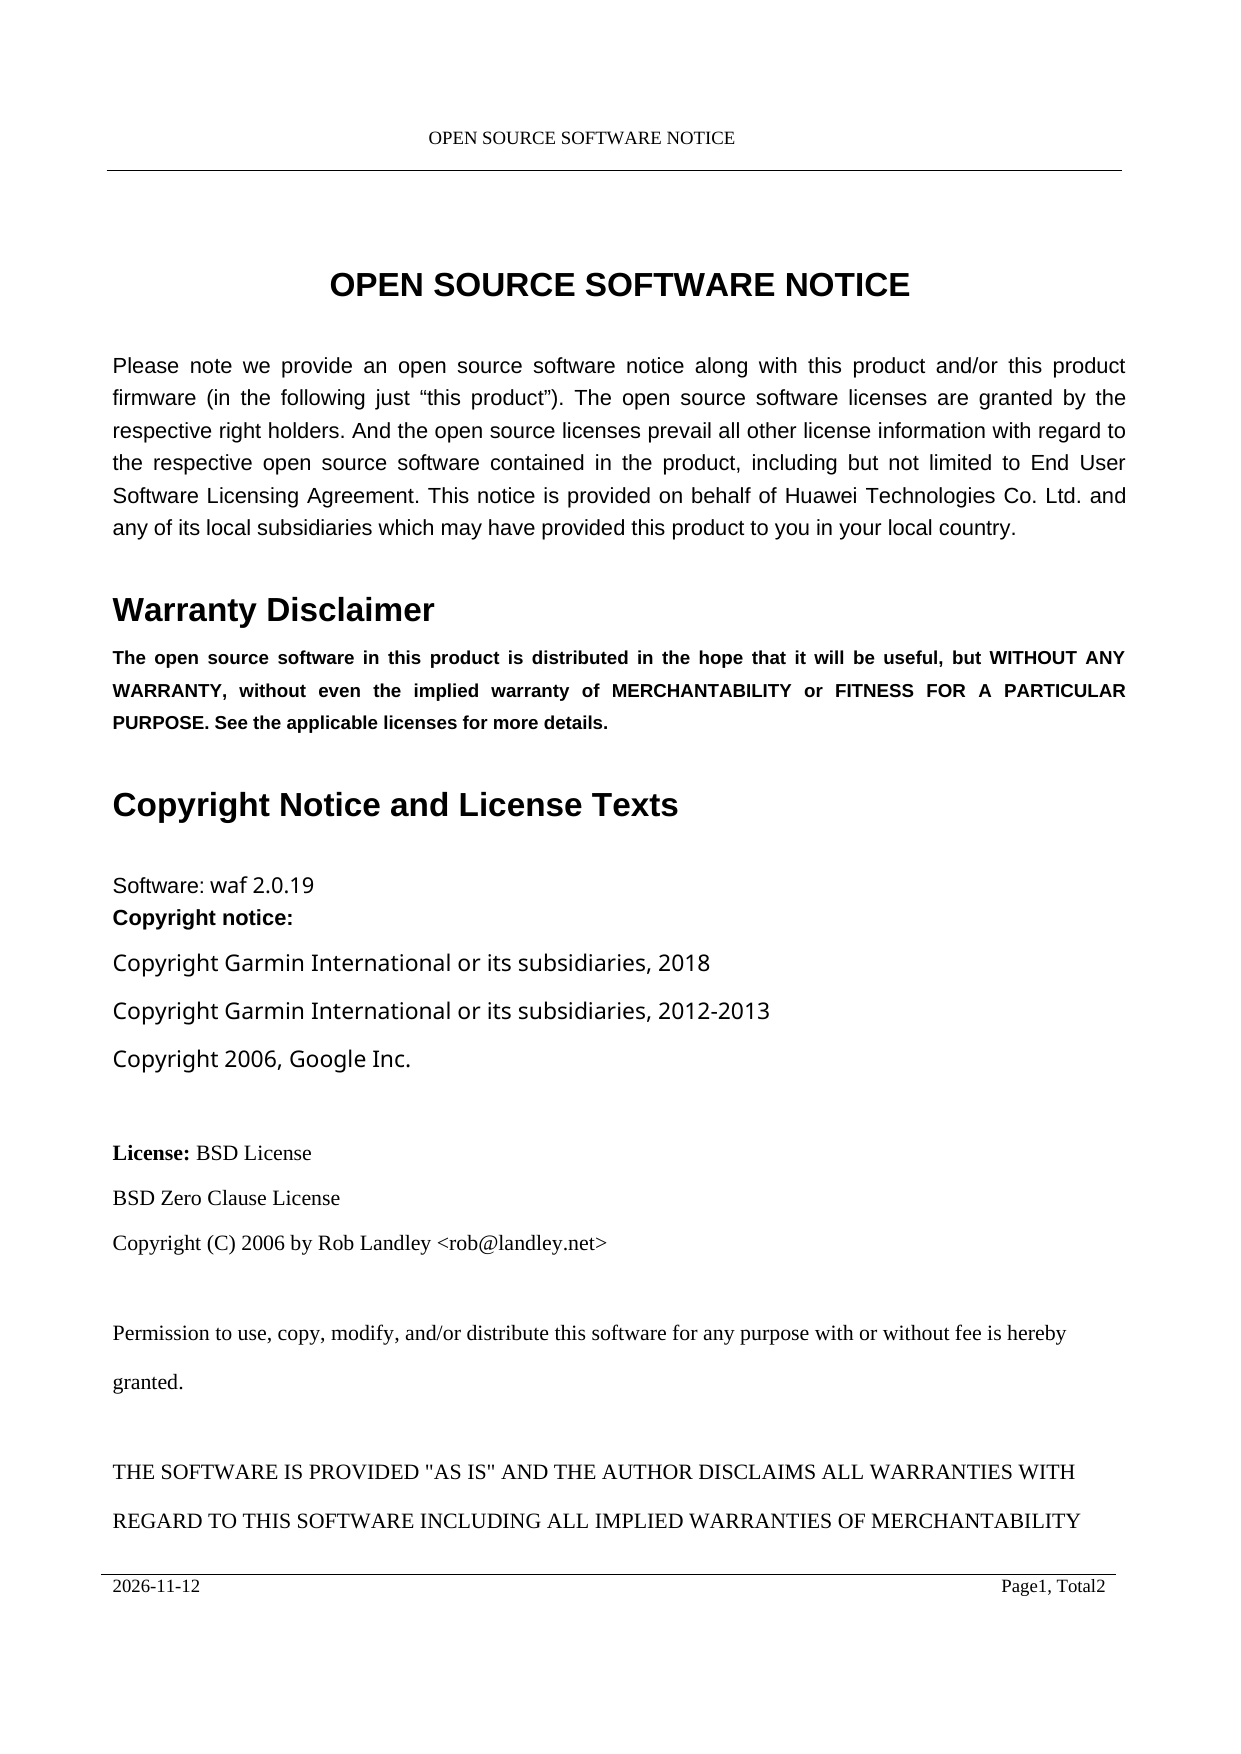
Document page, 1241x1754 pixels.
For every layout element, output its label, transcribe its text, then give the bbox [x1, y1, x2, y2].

text License: BSD License [112, 1136, 1128, 1168]
text OPEN SOURCE SOFTWARE NOTICE [112, 251, 1128, 316]
text Software: waf 2.0.19 [112, 869, 1128, 901]
text Copyright Notice and License Texts [112, 771, 1128, 836]
text BSD Zero Clause License [112, 1181, 1128, 1214]
text The open source software in this product is distributed in the hope that it will be useful, but WITHOUT ANY WARRANTY, without even the implied warranty of MERCHANTABILITY or FITNESS FOR A PARTICULAR PURPOSE. See the applicable licenses for more details. [112, 641, 1128, 739]
text Copyright (C) 2006 by Rob Landley <rob@landley.net> [112, 1226, 1128, 1259]
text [112, 1455, 1128, 1537]
text Permission to use, copy, modify, and/or distribute this software for any purpose with or without fee is hereby granted. [112, 1316, 1128, 1398]
text Copyright 2006, Google Inc. [112, 1043, 1128, 1075]
text Copyright Garmin International or its subsidiaries, 2018 [112, 947, 1128, 979]
text Please note we provide an open source software notice along with this product and/or this product firmware (in the following just “this product”). The open source software licenses are granted by the respective right holders. And the open source licenses prevail all other license information with regard to the respective open source software contained in the product, including but not limited to End User Software Licensing Agreement. This notice is provided on behalf of Huawei Technologies Co. Ltd. and any of its local subsidiaries which may have provided this product to you in your local country. [112, 349, 1128, 544]
text Copyright Garmin International or its subsidiaries, 2012-2013 [112, 995, 1128, 1027]
text Copyright notice: [112, 901, 1128, 934]
text Warranty Disclaimer [112, 576, 1128, 641]
